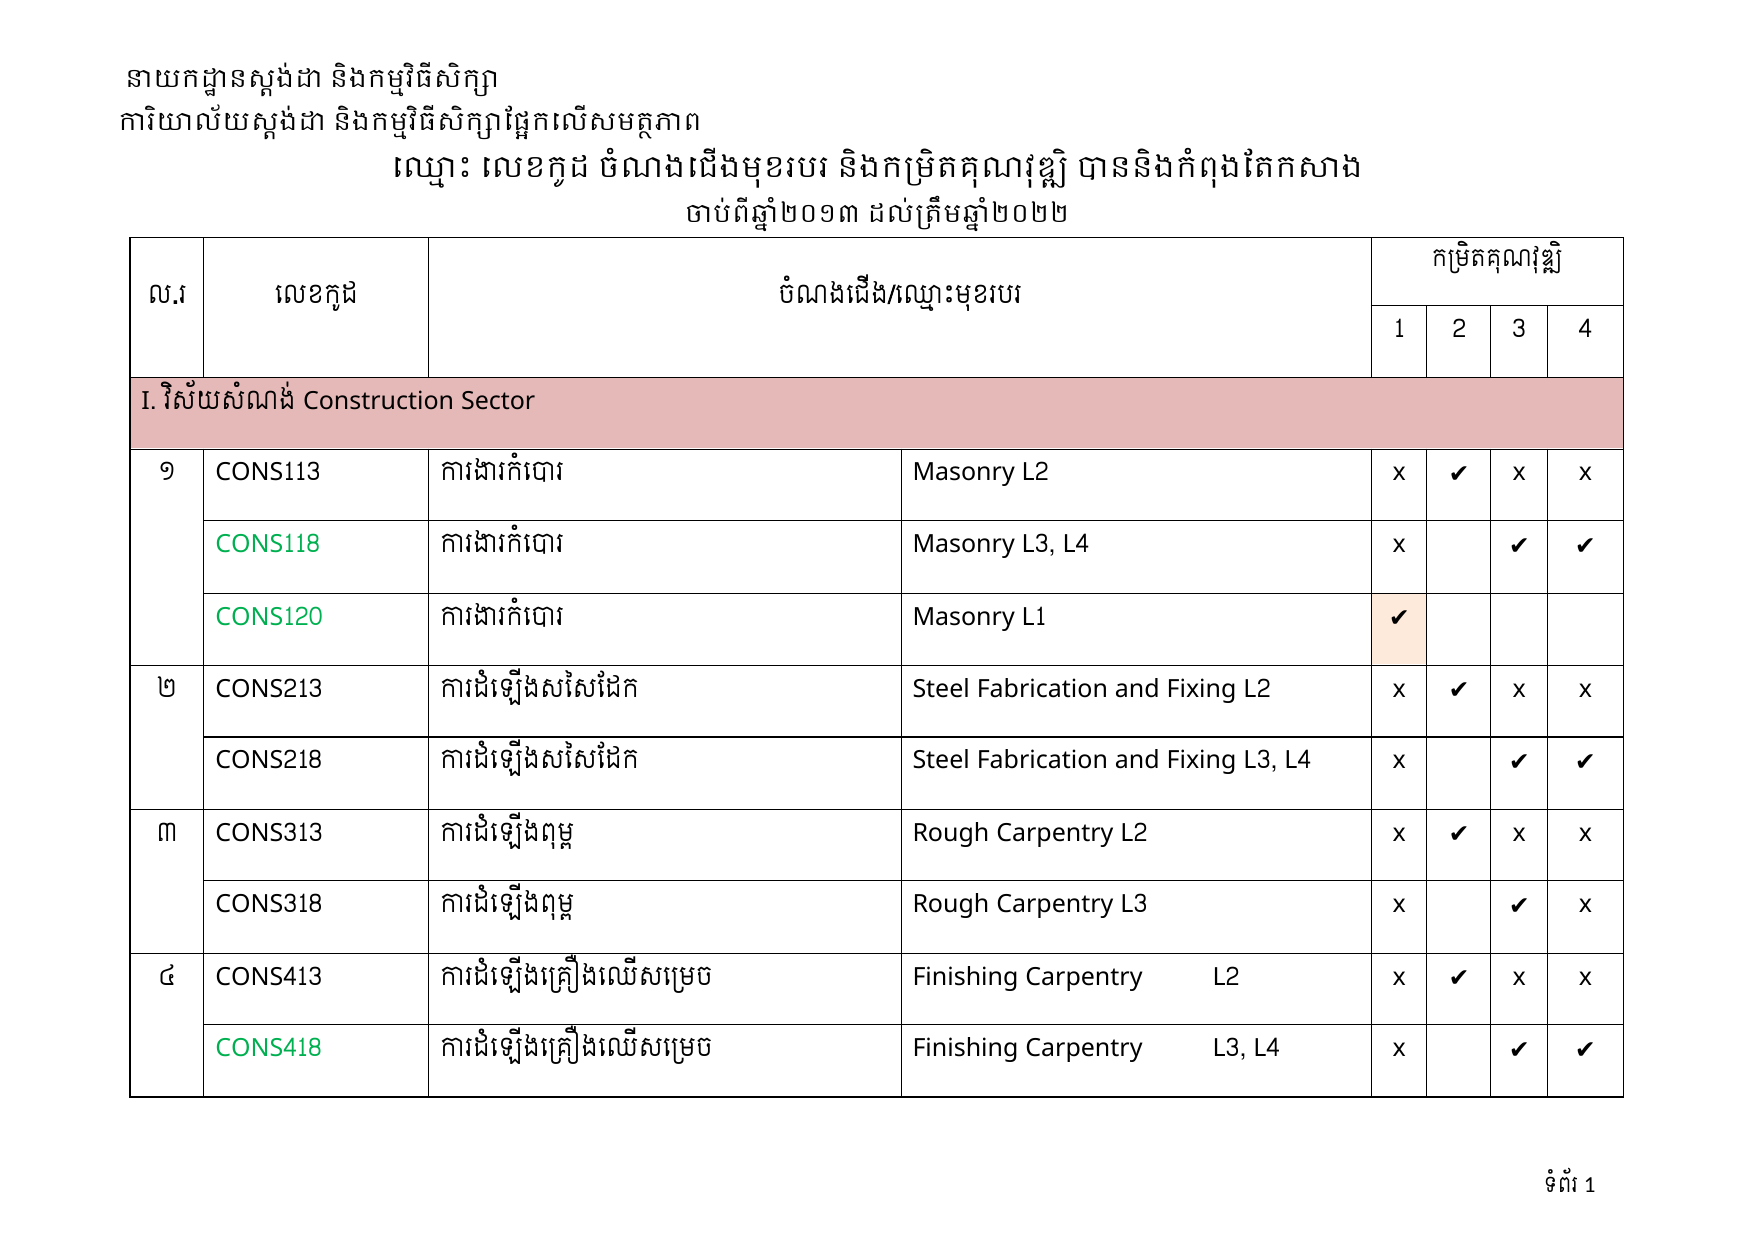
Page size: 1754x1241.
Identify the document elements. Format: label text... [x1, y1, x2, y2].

table_cell [1427, 1025, 1490, 1096]
table_cell CONS418 [204, 1025, 428, 1096]
table_cell ៤ [131, 954, 203, 1096]
table_cell [1427, 881, 1490, 952]
table_cell ការដំឡើងគ្រឿងឈើសម្រេច [429, 1025, 901, 1096]
table_cell ការដំឡើងពុម្ព [429, 810, 901, 880]
table_cell ✔ [1427, 954, 1490, 1024]
table_cell x [1372, 738, 1426, 808]
table_cell ✔ [1491, 738, 1547, 808]
table_cell ១ [131, 450, 203, 664]
table_cell x [1548, 881, 1623, 952]
text ឈ្មោះ លេខកូដ ចំណងជើងមុខរបរ និងកម្រិតគុណវុឌ្ឍិ បាននិងកំពុងតែកសាង [118, 144, 1636, 194]
table_cell Finishing Carpentry L3, L4 [902, 1025, 1371, 1096]
table_cell [1427, 594, 1490, 664]
table_cell x [1491, 954, 1547, 1024]
table_cell [1491, 594, 1547, 664]
table_cell x [1491, 666, 1547, 736]
table_cell 4 [1548, 306, 1623, 377]
table_cell x [1491, 810, 1547, 880]
table_cell Masonry L2 [902, 450, 1371, 520]
table_cell 1 [1372, 306, 1426, 377]
table_cell ៣ [131, 810, 203, 952]
table_cell CONS113 [204, 450, 428, 520]
table_cell ការងារកំបោរ [429, 521, 901, 592]
table_cell ការដំឡើងសសៃដែក [429, 738, 901, 808]
table_cell x [1372, 881, 1426, 952]
table_cell Steel Fabrication and Fixing L3, L4 [902, 738, 1371, 808]
table_cell Masonry L3, L4 [902, 521, 1371, 592]
table_cell I. វិស័យសំណង់ Construction Sector [131, 378, 1623, 448]
table_cell x [1491, 450, 1547, 520]
table_cell ✔ [1427, 450, 1490, 520]
table_cell CONS213 [204, 666, 428, 736]
table_cell CONS120 [204, 594, 428, 664]
table_cell ការដំឡើងសសៃដែក [429, 666, 901, 736]
table_cell ✔ [1491, 1025, 1547, 1096]
table_cell x [1372, 666, 1426, 736]
table_header កម្រិតគុណវុឌ្ឍិ [1372, 238, 1623, 305]
table_cell ✔ [1548, 738, 1623, 808]
table_cell x [1372, 450, 1426, 520]
table_cell x [1372, 810, 1426, 880]
table_cell ✔ [1548, 521, 1623, 592]
table_cell 3 [1491, 306, 1547, 377]
table_cell ✔ [1372, 594, 1426, 664]
table_cell x [1372, 1025, 1426, 1096]
table_cell ✔ [1548, 1025, 1623, 1096]
table_cell ការដំឡើងគ្រឿងឈើសម្រេច [429, 954, 901, 1024]
table_cell x [1548, 450, 1623, 520]
table_cell ២ [131, 666, 203, 808]
table_cell x [1548, 954, 1623, 1024]
table_cell CONS318 [204, 881, 428, 952]
table_cell ✔ [1491, 881, 1547, 952]
table_cell x [1548, 810, 1623, 880]
table_header ចំណងជើង/ឈ្មោះមុខរបរ [429, 238, 1371, 377]
table_cell [1548, 594, 1623, 664]
table_header លេខកូដ [204, 238, 428, 377]
table_cell CONS118 [204, 521, 428, 592]
text ការិយាល័យស្តង់ដា និងកម្មវិធីសិក្សាផ្អែកលើសមត្ថភាព [118, 102, 1636, 144]
table_header ល.រ [131, 238, 203, 377]
table_cell CONS313 [204, 810, 428, 880]
table_cell ការងារកំបោរ [429, 450, 901, 520]
table_cell ✔ [1427, 810, 1490, 880]
table_cell x [1372, 521, 1426, 592]
table_cell Finishing Carpentry L2 [902, 954, 1371, 1024]
table_cell CONS218 [204, 738, 428, 808]
table_cell Rough Carpentry L2 [902, 810, 1371, 880]
text ចាប់ពីឆ្នាំ២០១៣ ដល់ត្រឹមឆ្នាំ២០២២ [118, 194, 1636, 237]
table_cell [1427, 521, 1490, 592]
table_cell ការងារកំបោរ [429, 594, 901, 664]
table_cell CONS413 [204, 954, 428, 1024]
table_cell x [1548, 666, 1623, 736]
table_cell Rough Carpentry L3 [902, 881, 1371, 952]
table_cell ✔ [1491, 521, 1547, 592]
text នាយកដ្ឋានស្តង់ដា និងកម្មវិធីសិក្សា [118, 59, 1636, 102]
table_cell Masonry L1 [902, 594, 1371, 664]
table_cell ការដំឡើងពុម្ព [429, 881, 901, 952]
table_cell Steel Fabrication and Fixing L2 [902, 666, 1371, 736]
table_cell 2 [1427, 306, 1490, 377]
table_cell [1427, 738, 1490, 808]
table_cell x [1372, 954, 1426, 1024]
table_cell ✔ [1427, 666, 1490, 736]
